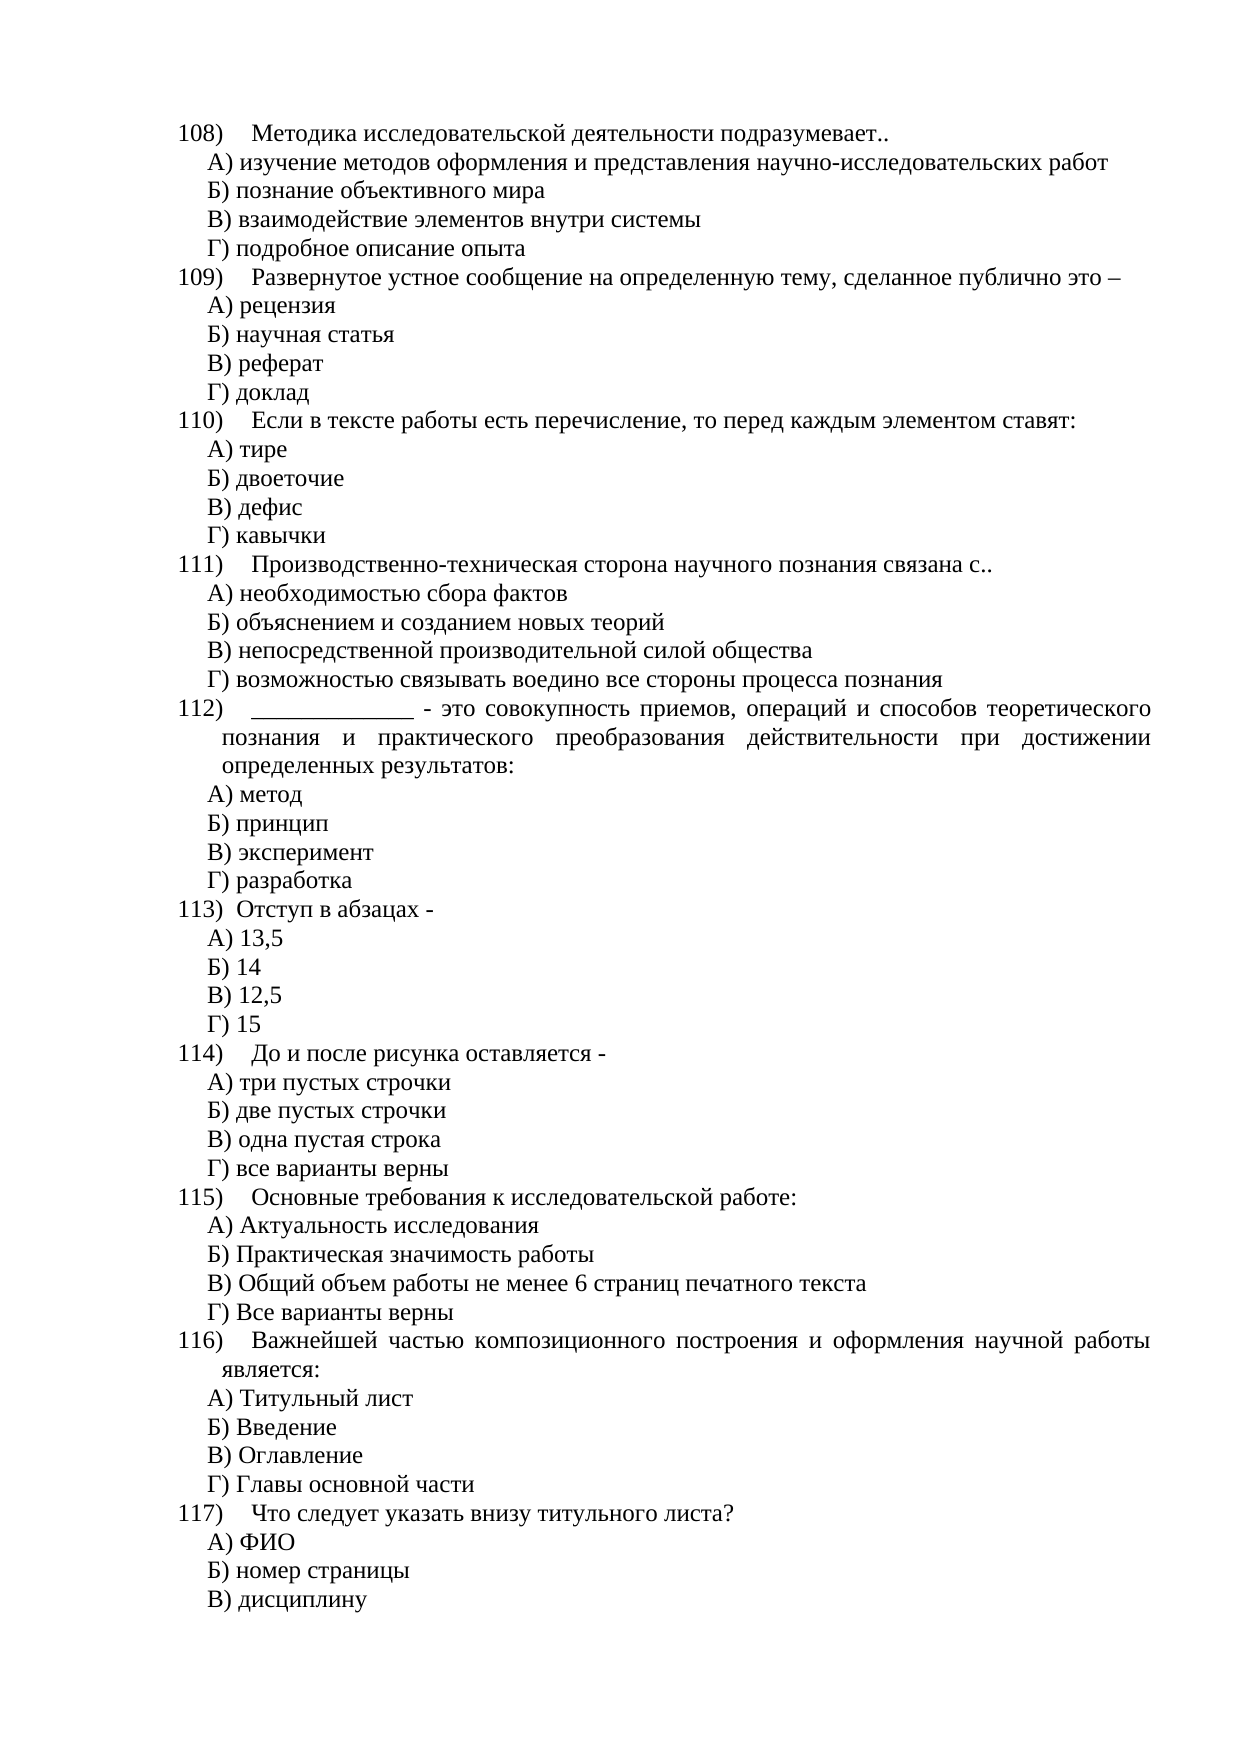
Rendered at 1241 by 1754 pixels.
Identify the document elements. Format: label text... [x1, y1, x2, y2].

text Б) познание объективного мира [207, 176, 1152, 204]
list Важнейшей частью композиционного построения и оформления научной работы является: [177, 1326, 1152, 1383]
text Б) Практическая значимость работы [207, 1239, 1152, 1268]
list Производственно-техническая сторона научного познания связана с.. [177, 549, 1152, 578]
text Б) принцип [207, 808, 1152, 837]
text В) взаимодействие элементов внутри системы [207, 204, 1152, 233]
text Г) доклад [207, 377, 1152, 406]
text А) рецензия [207, 291, 1152, 319]
list Основные требования к исследовательской работе: [177, 1182, 1152, 1211]
text Б) две пустых строчки [207, 1096, 1152, 1124]
list Что следует указать внизу титульного листа? [177, 1498, 1152, 1527]
text Г) Все варианты верны [207, 1297, 1152, 1326]
text Г) все варианты верны [207, 1153, 1152, 1182]
text Б) номер страницы [207, 1556, 1152, 1584]
list Отступ в абзацах - [177, 894, 1152, 923]
text А) три пустых строчки [207, 1067, 1152, 1096]
text А) Титульный лист [207, 1383, 1152, 1412]
list Если в тексте работы есть перечисление, то перед каждым элементом ставят: [177, 406, 1152, 434]
text В) эксперимент [207, 837, 1152, 866]
text Б) объяснением и созданием новых теорий [207, 607, 1152, 636]
text В) реферат [207, 348, 1152, 377]
text В) дефис [207, 492, 1152, 521]
list Методика исследовательской деятельности подразумевает.. [177, 118, 1152, 147]
text Г) возможностью связывать воедино все стороны процесса познания [207, 664, 1152, 693]
list Развернутое устное сообщение на определенную тему, сделанное публично это – [177, 262, 1152, 291]
text В) 12,5 [207, 981, 1152, 1009]
text Б) двоеточие [207, 463, 1152, 492]
text А) метод [207, 779, 1152, 808]
text А) тире [207, 434, 1152, 463]
list _____________ - это совокупность приемов, операций и способов теоретического познания и практического преобразования действительности при достижении определенных результатов: [177, 693, 1152, 779]
text Б) научная статья [207, 319, 1152, 348]
text А) изучение методов оформления и представления научно-исследовательских работ [207, 147, 1152, 176]
text А) Актуальность исследования [207, 1211, 1152, 1239]
text В) дисциплину [207, 1584, 1152, 1613]
text Г) разработка [207, 866, 1152, 894]
text Б) 14 [207, 952, 1152, 981]
text Г) Главы основной части [207, 1469, 1152, 1498]
text А) ФИО [207, 1527, 1152, 1556]
list До и после рисунка оставляется - [177, 1038, 1152, 1067]
text Г) 15 [207, 1009, 1152, 1038]
text В) Общий объем работы не менее 6 страниц печатного текста [207, 1268, 1152, 1297]
text В) одна пустая строка [207, 1124, 1152, 1153]
text Г) подробное описание опыта [207, 233, 1152, 262]
text Г) кавычки [207, 521, 1152, 549]
text А) 13,5 [207, 923, 1152, 952]
text В) Оглавление [207, 1441, 1152, 1469]
text Б) Введение [207, 1412, 1152, 1441]
text В) непосредственной производительной силой общества [207, 636, 1152, 664]
text А) необходимостью сбора фактов [207, 578, 1152, 607]
